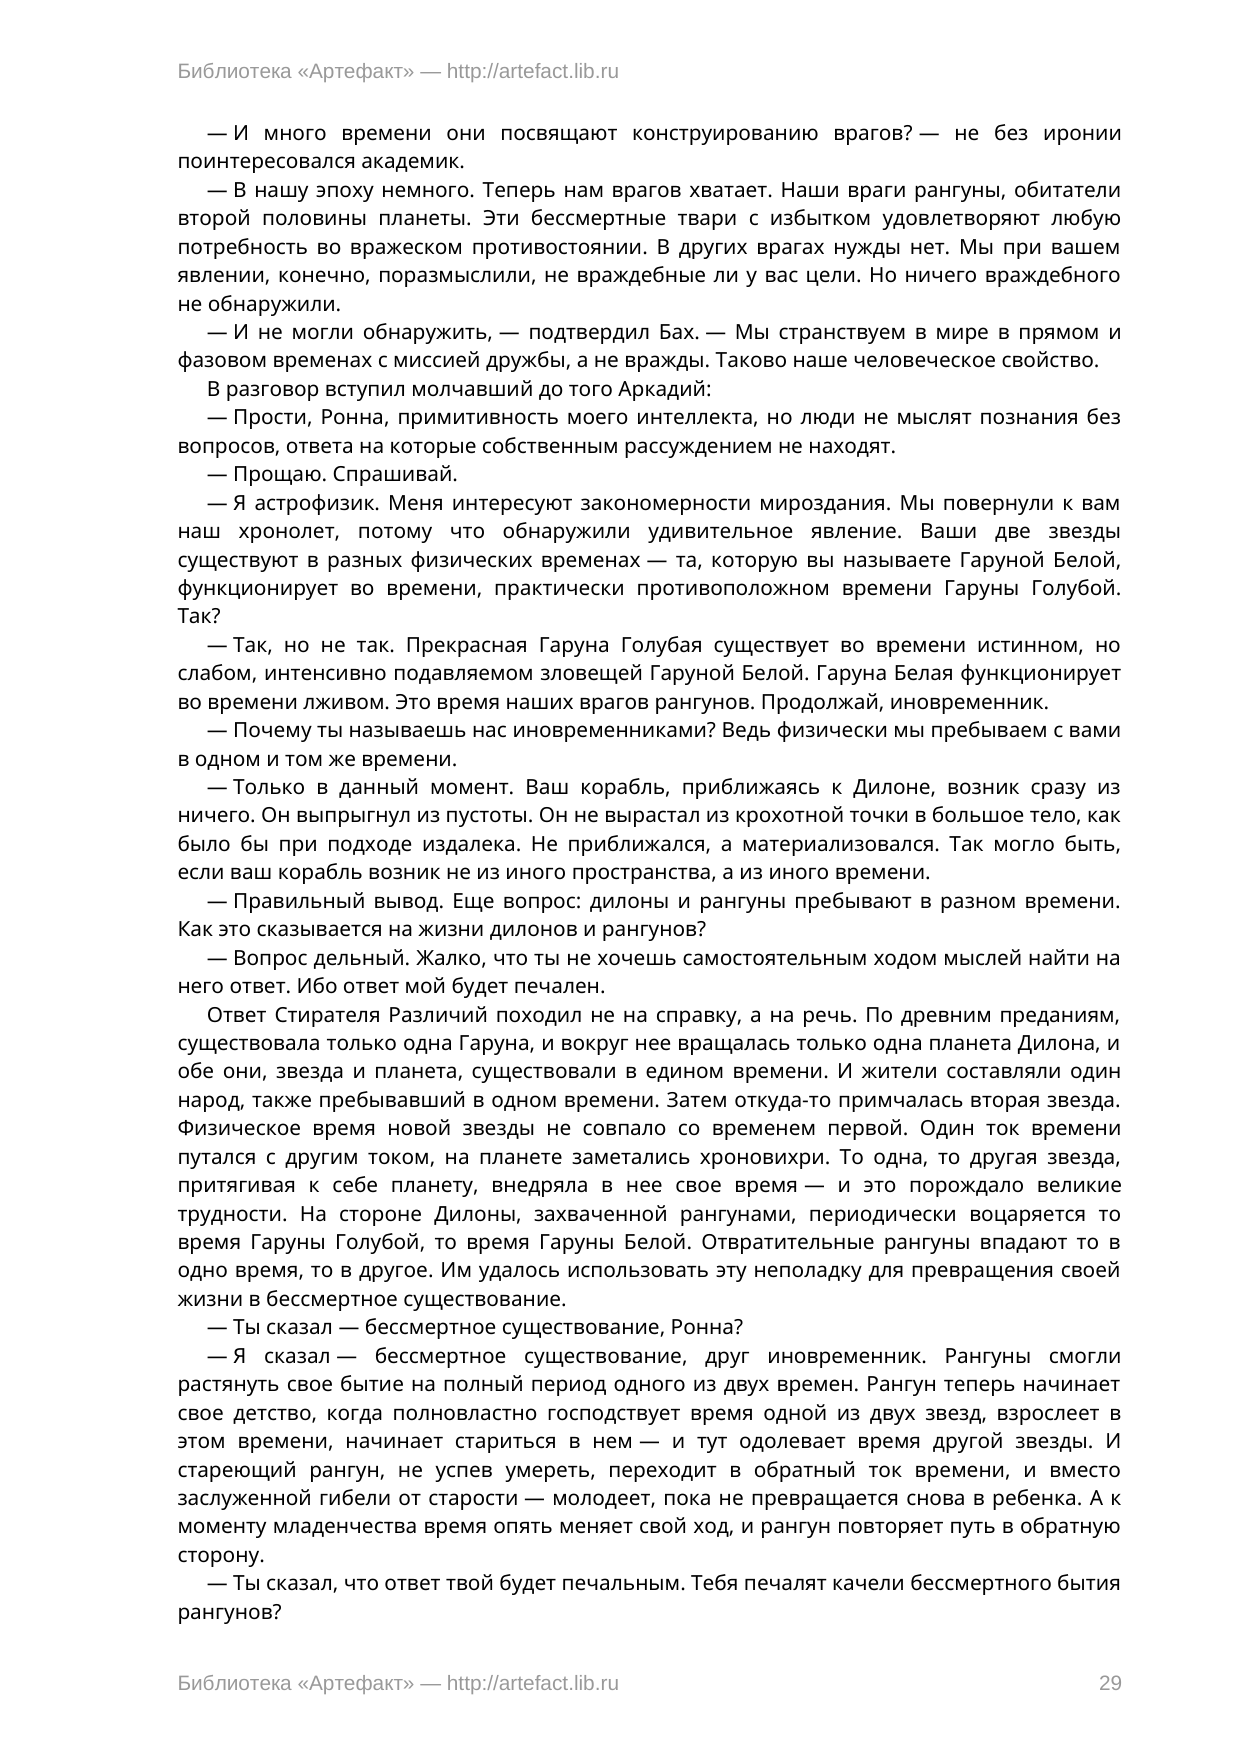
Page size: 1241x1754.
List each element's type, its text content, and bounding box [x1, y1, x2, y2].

text — Так, но не так. Прекрасная Гаруна Голубая существует во времени истинном, но слабом, интенсивно подавляемом зловещей Гаруной Белой. Гаруна Белая функционирует во времени лживом. Это время наших врагов рангунов. Продолжай, иновременник. [177, 630, 1122, 715]
text — Прощаю. Спрашивай. [177, 459, 1122, 488]
text — Прости, Ронна, примитивность моего интеллекта, но люди не мыслят познания без вопросов, ответа на которые собственным рассуждением не находят. [177, 402, 1122, 459]
text — И не могли обнаружить, — подтвердил Бах. — Мы странствуем в мире в прямом и фазовом временах с миссией дружбы, а не вражды. Таково наше человеческое свойство. [177, 317, 1122, 374]
text — Ты сказал, что ответ твой будет печальным. Тебя печалят качели бессмертного бытия рангунов? [177, 1568, 1122, 1625]
text — Вопрос дельный. Жалко, что ты не хочешь самостоятельным ходом мыслей найти на него ответ. Ибо ответ мой будет печален. [177, 943, 1122, 1000]
text — Правильный вывод. Еще вопрос: дилоны и рангуны пребывают в разном времени. Как это сказывается на жизни дилонов и рангунов? [177, 886, 1122, 943]
text — Ты сказал — бессмертное существование, Ронна? [177, 1312, 1122, 1341]
text — Я сказал — бессмертное существование, друг иновременник. Рангуны смогли растянуть свое бытие на полный период одного из двух времен. Рангун теперь начинает свое детство, когда полновластно господствует время одной из двух звезд, взрослеет в этом времени, начинает стариться в нем — и тут одолевает время другой звезды. И стареющий рангун, не успев умереть, переходит в обратный ток времени, и вместо заслуженной гибели от старости — молодеет, пока не превращается снова в ребенка. А к моменту младенчества время опять меняет свой ход, и рангун повторяет путь в обратную сторону. [177, 1341, 1122, 1568]
text В разговор вступил молчавший до того Аркадий: [177, 374, 1122, 402]
text — В нашу эпоху немного. Теперь нам врагов хватает. Наши враги рангуны, обитатели второй половины планеты. Эти бессмертные твари с избытком удовлетворяют любую потребность во вражеском противостоянии. В других врагах нужды нет. Мы при вашем явлении, конечно, поразмыслили, не враждебные ли у вас цели. Но ничего враждебного не обнаружили. [177, 175, 1122, 317]
text — Почему ты называешь нас иновременниками? Ведь физически мы пребываем с вами в одном и том же времени. [177, 715, 1122, 772]
text — Только в данный момент. Ваш корабль, приближаясь к Дилоне, возник сразу из ничего. Он выпрыгнул из пустоты. Он не вырастал из крохотной точки в большое тело, как было бы при подходе издалека. Не приближался, а материализовался. Так могло быть, если ваш корабль возник не из иного пространства, а из иного времени. [177, 772, 1122, 886]
text — Я астрофизик. Меня интересуют закономерности мироздания. Мы повернули к вам наш хронолет, потому что обнаружили удивительное явление. Ваши две звезды существуют в разных физических временах — та, которую вы называете Гаруной Белой, функционирует во времени, практически противоположном времени Гаруны Голубой. Так? [177, 488, 1122, 630]
text Ответ Стирателя Различий походил не на справку, а на речь. По древним преданиям, существовала только одна Гаруна, и вокруг нее вращалась только одна планета Дилона, и обе они, звезда и планета, существовали в едином времени. И жители составляли один народ, также пребывавший в одном времени. Затем откуда-то примчалась вторая звезда. Физическое время новой звезды не совпало со временем первой. Один ток времени путался с другим током, на планете заметались хроновихри. То одна, то другая звезда, притягивая к себе планету, внедряла в нее свое время — и это порождало великие трудности. На стороне Дилоны, захваченной рангунами, периодически воцаряется то время Гаруны Голубой, то время Гаруны Белой. Отвратительные рангуны впадают то в одно время, то в другое. Им удалось использовать эту неполадку для превращения своей жизни в бессмертное существование. [177, 1000, 1122, 1312]
text — И много времени они посвящают конструированию врагов? — не без иронии поинтересовался академик. [177, 118, 1122, 175]
